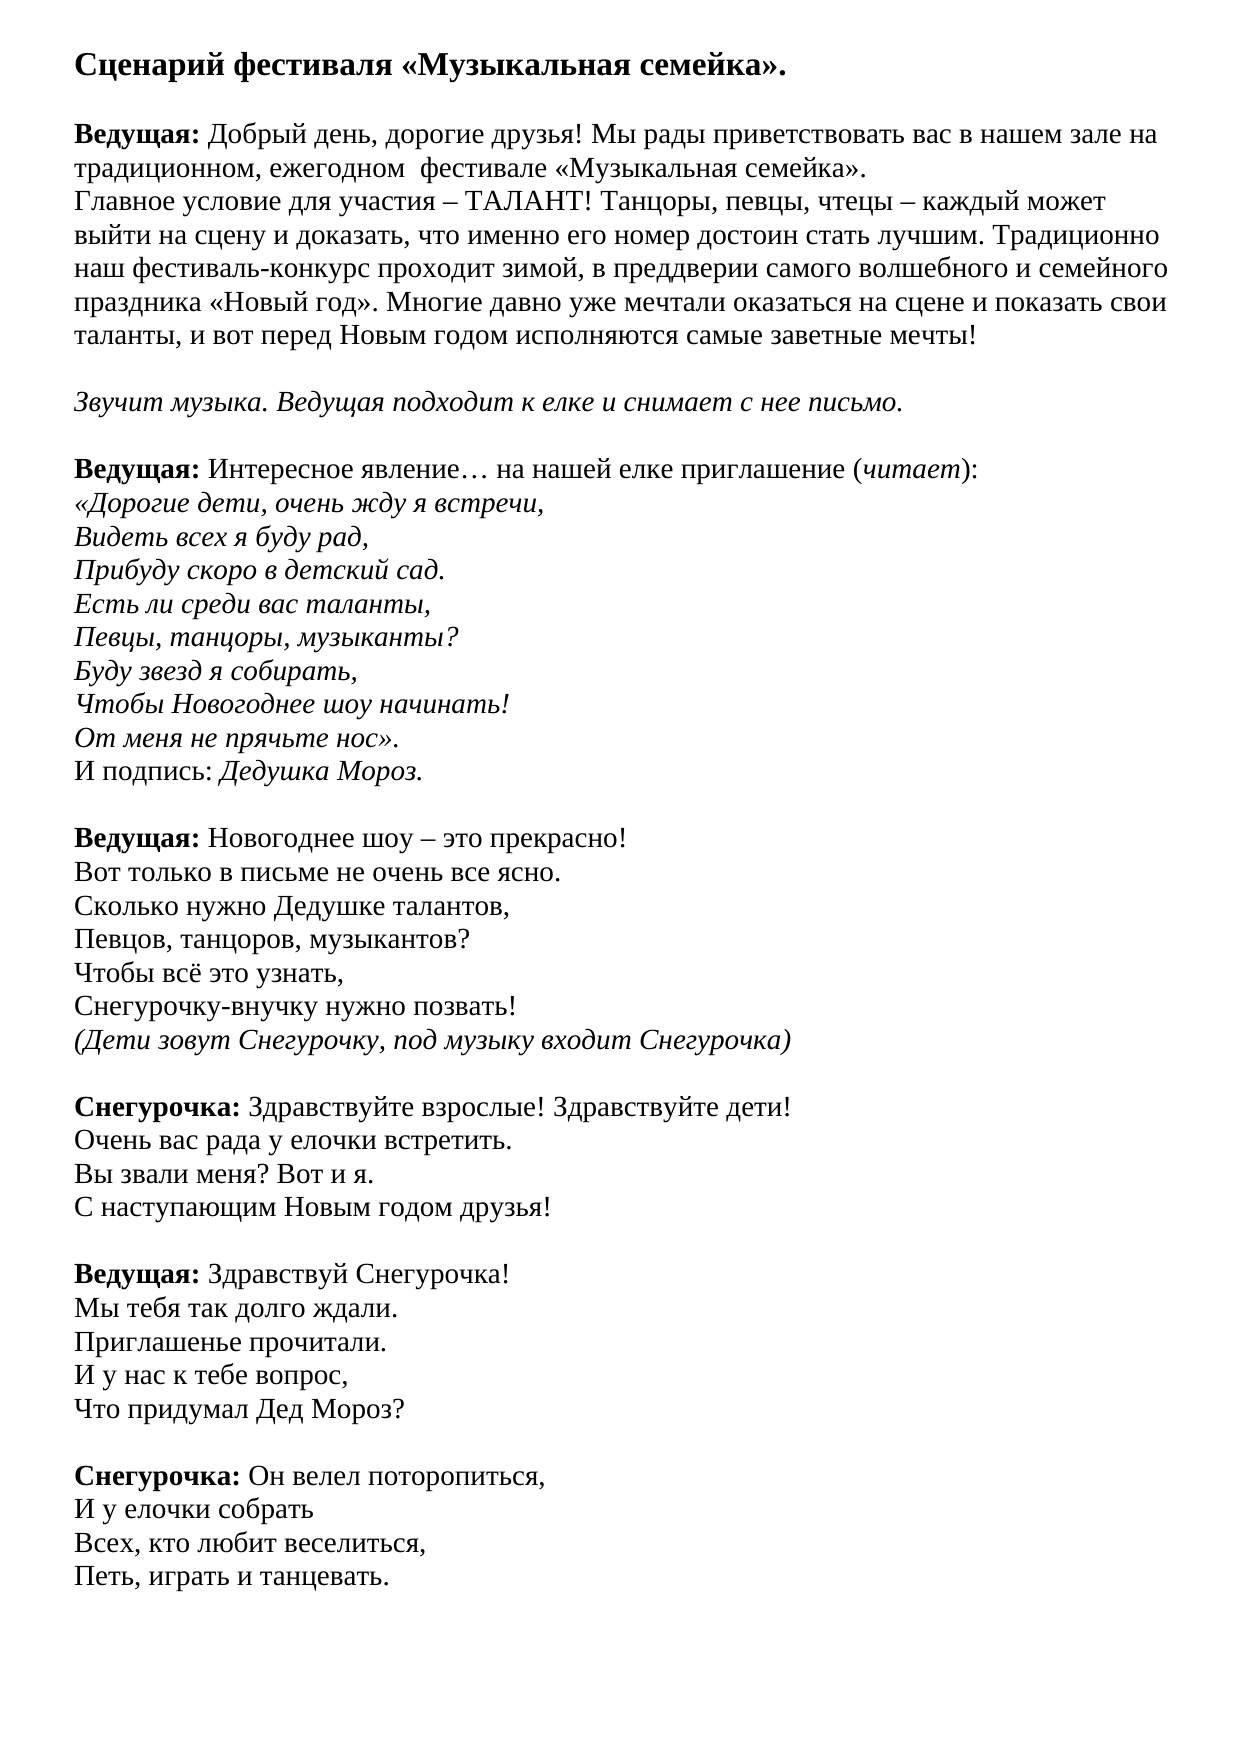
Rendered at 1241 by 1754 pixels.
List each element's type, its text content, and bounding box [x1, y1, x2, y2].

text Певцов, танцоров, музыкантов? [74, 921, 1181, 955]
text Звучит музыка. Ведущая подходит к елке и снимает с нее письмо. [74, 384, 1181, 418]
text Ведущая: Добрый день, дорогие друзья! Мы рады приветствовать вас в нашем зале на традиционном, ежегодном фестивале «Музыкальная семейка». [74, 116, 1181, 183]
text И подпись: Дедушка Мороз. [74, 753, 1181, 787]
text «Дорогие дети, очень жду я встречи, [74, 485, 1181, 519]
text Вот только в письме не очень все ясно. [74, 854, 1181, 888]
text Ведущая: Интересное явление… на нашей елке приглашение (читает): [74, 452, 1181, 485]
text Прибуду скоро в детский сад. [74, 552, 1181, 586]
text Есть ли среди вас таланты, [74, 586, 1181, 619]
text Всех, кто любит веселиться, [74, 1525, 1181, 1558]
text Певцы, танцоры, музыканты? [74, 619, 1181, 653]
text Чтобы Новогоднее шоу начинать! [74, 686, 1181, 720]
text Мы тебя так долго ждали. [74, 1290, 1181, 1324]
text Сценарий фестиваля «Музыкальная семейка». [74, 44, 1181, 83]
text Главное условие для участия – ТАЛАНТ! Танцоры, певцы, чтецы – каждый может выйти на сцену и доказать, что именно его номер достоин стать лучшим. Традиционно наш фестиваль-конкурс проходит зимой, в преддверии самого волшебного и семейного праздника «Новый год». Многие давно уже мечтали оказаться на сцене и показать свои таланты, и вот перед Новым годом исполняются самые заветные мечты! [74, 183, 1181, 351]
text С наступающим Новым годом друзья! [74, 1189, 1181, 1223]
text Сколько нужно Дедушке талантов, [74, 888, 1181, 921]
text Ведущая: Здравствуй Снегурочка! [74, 1257, 1181, 1290]
text Видеть всех я буду рад, [74, 519, 1181, 552]
text Снегурочку-внучку нужно позвать! [74, 988, 1181, 1022]
text И у елочки собрать [74, 1491, 1181, 1525]
text Буду звезд я собирать, [74, 653, 1181, 686]
text Приглашенье прочитали. [74, 1324, 1181, 1357]
text Петь, играть и танцевать. [74, 1558, 1181, 1592]
text От меня не прячьте нос». [74, 720, 1181, 753]
text Чтобы всё это узнать, [74, 955, 1181, 988]
text Очень вас рада у елочки встретить. [74, 1122, 1181, 1156]
text Что придумал Дед Мороз? [74, 1391, 1181, 1424]
text Снегурочка: Здравствуйте взрослые! Здравствуйте дети! [74, 1089, 1181, 1122]
text Вы звали меня? Вот и я. [74, 1156, 1181, 1189]
text Снегурочка: Он велел поторопиться, [74, 1458, 1181, 1491]
text Ведущая: Новогоднее шоу – это прекрасно! [74, 821, 1181, 854]
text (Дети зовут Снегурочку, под музыку входит Снегурочка) [74, 1022, 1181, 1055]
text И у нас к тебе вопрос, [74, 1357, 1181, 1391]
